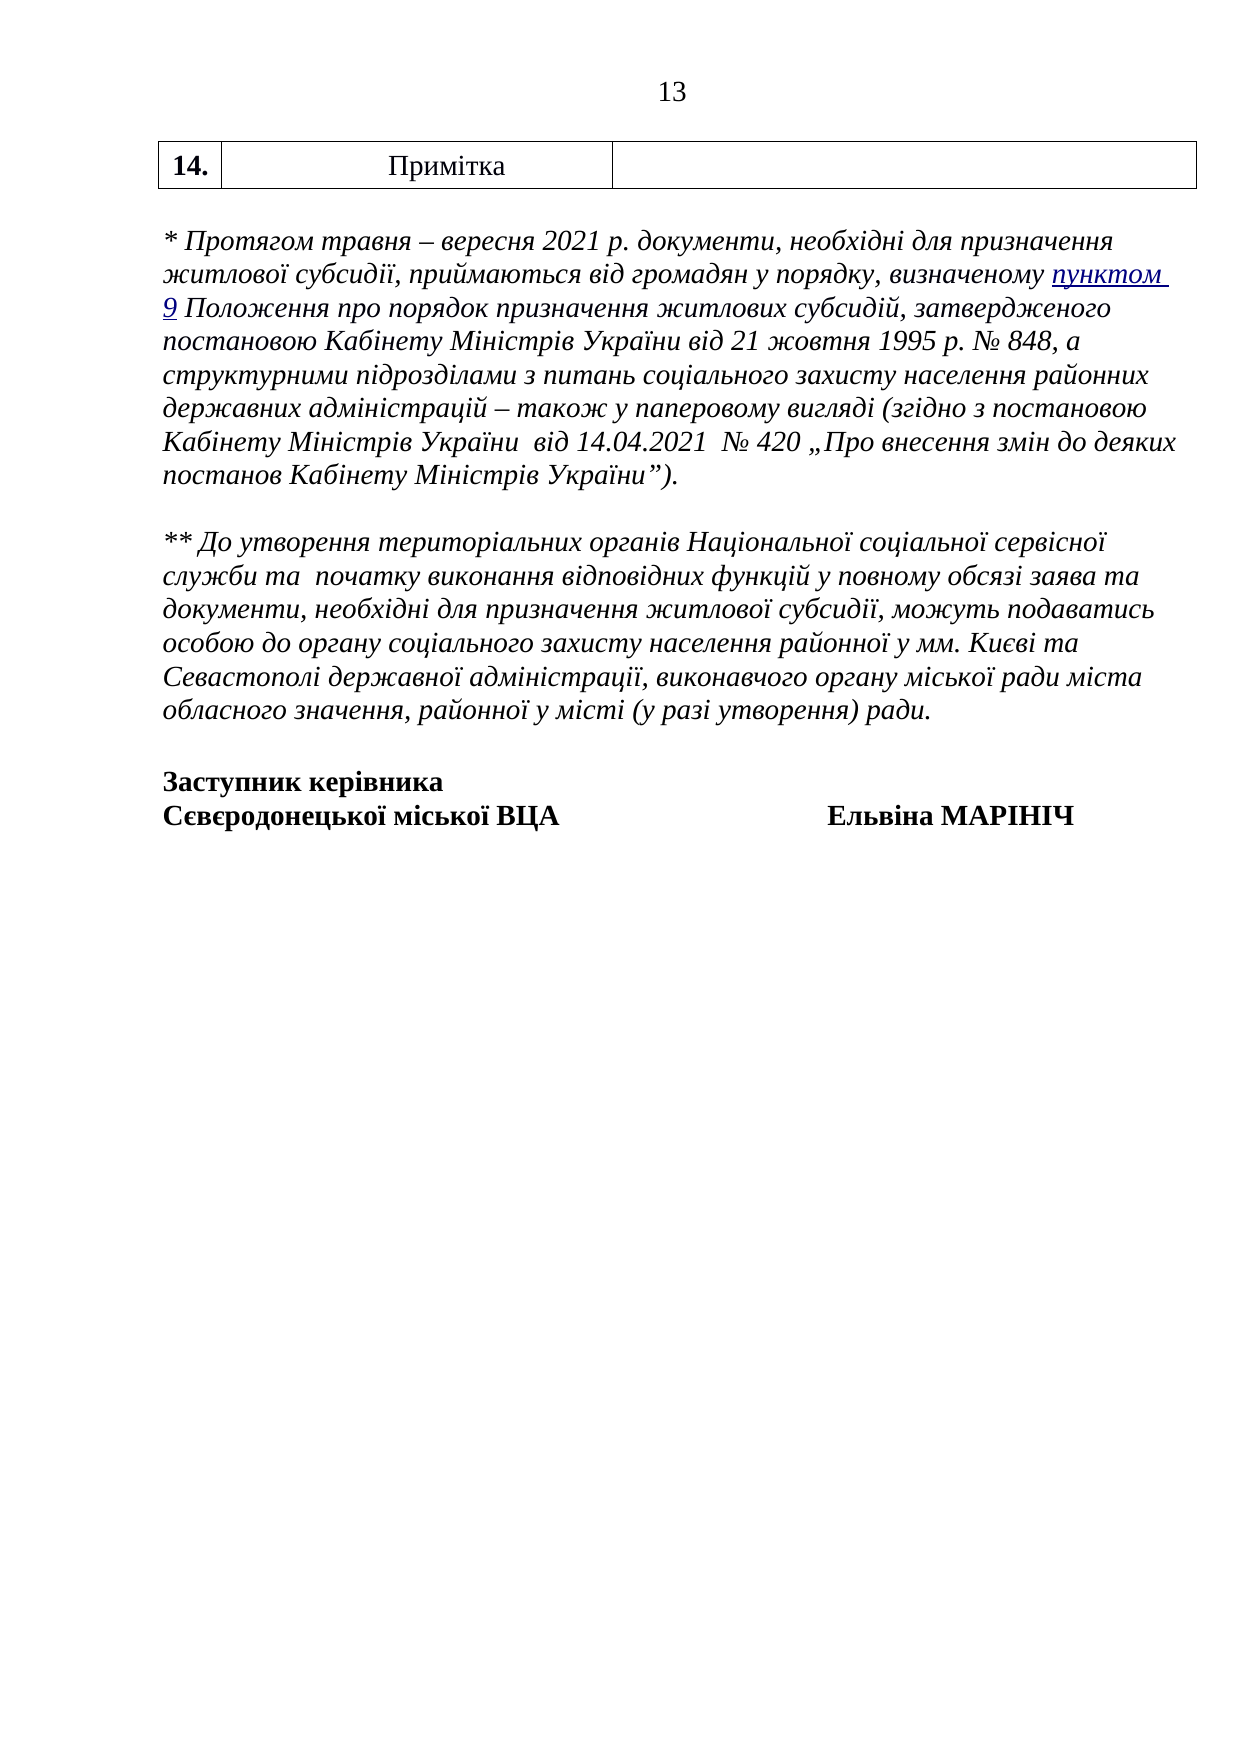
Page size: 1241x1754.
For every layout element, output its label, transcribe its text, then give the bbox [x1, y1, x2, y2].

table_cell 14. [159, 142, 221, 188]
table_cell [613, 142, 1196, 188]
text * Протягом травня – вересня 2021 р. документи, необхідні для призначення житлової субсидії, приймаються від громадян у порядку, визначеному пунктом 9 Положення про порядок призначення житлових субсидій, затвердженого постановою Кабінету Міністрів України від 21 жовтня 1995 р. № 848, а структурними підрозділами з питань соціального захисту населення районних державних адміністрацій – також у паперовому вигляді (згідно з постановою Кабінету Міністрів України від 14.04.2021 № 420 „Про внесення змін до деяких постанов Кабінету Міністрів України”). [162, 223, 1181, 491]
list Заступник керівника [162, 764, 1181, 798]
text ** До утворення територіальних органів Національної соціальної сервісної служби та початку виконання відповідних функцій у повному обсязі заява та документи, необхідні для призначення житлової субсидії, можуть подаватись особою до органу соціального захисту населення районної у мм. Києві та Севастополі державної адміністрації, виконавчого органу міської ради міста обласного значення, районної у місті (у разі утворення) ради. [162, 524, 1181, 726]
table_cell Примітка [222, 142, 612, 188]
text Сєвєродонецької міської ВЦА Ельвіна МАРІНІЧ [162, 798, 1181, 831]
